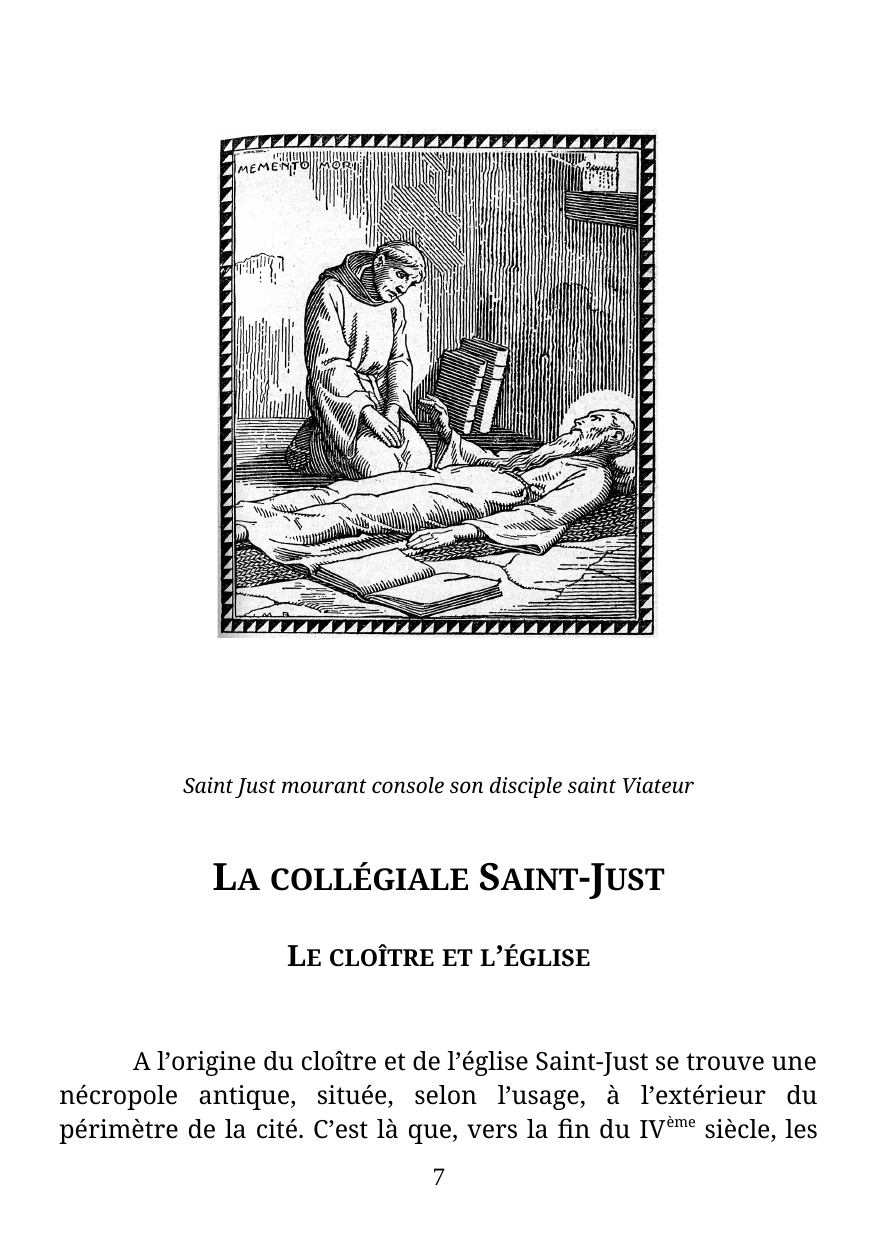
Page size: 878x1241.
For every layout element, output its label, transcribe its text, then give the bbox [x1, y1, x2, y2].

text La collégiale Saint-Just [59, 851, 818, 902]
text Le cloître et l’église [59, 936, 818, 975]
text Saint Just mourant console son disciple saint Viateur [59, 771, 818, 799]
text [59, 1043, 818, 1146]
picture [217, 129, 658, 636]
